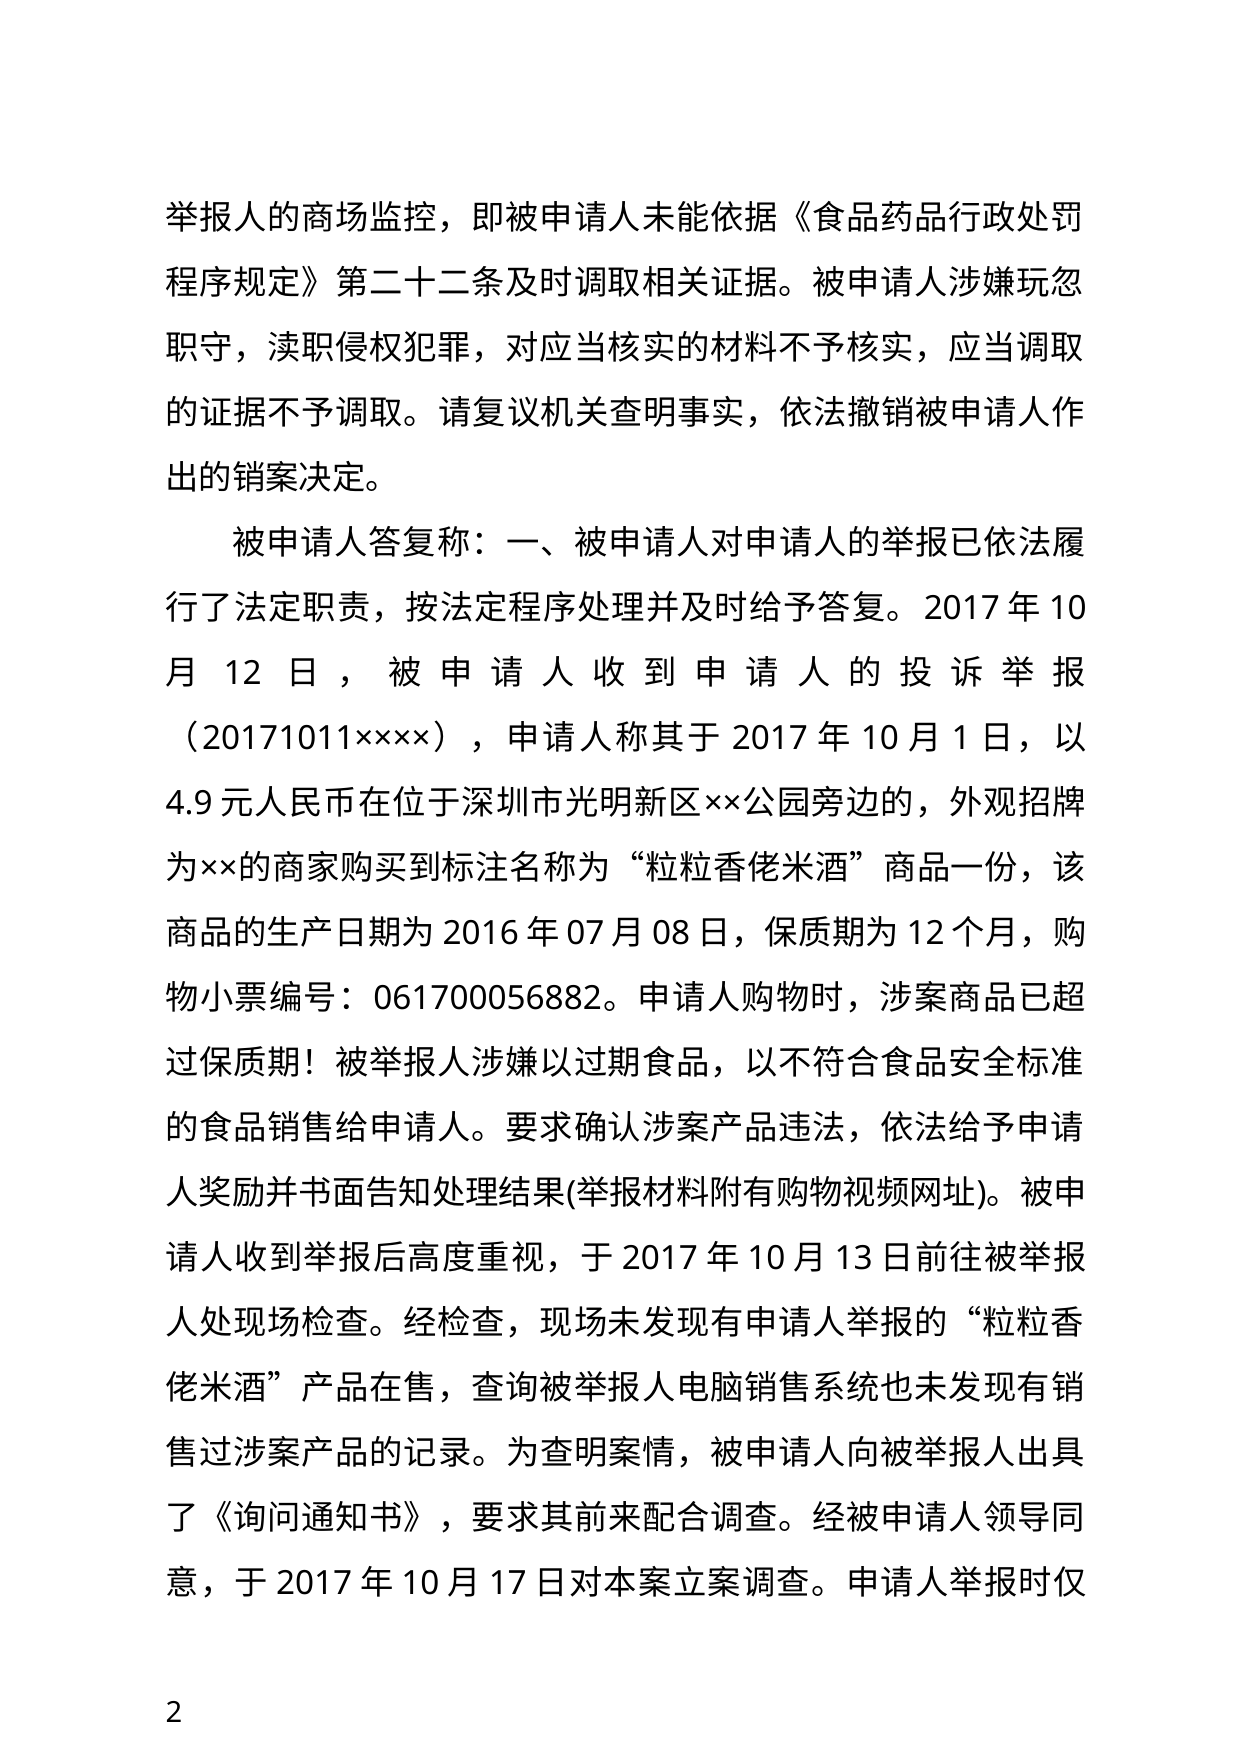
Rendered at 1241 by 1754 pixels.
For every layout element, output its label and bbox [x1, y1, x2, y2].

text [165, 183, 1087, 508]
text [165, 508, 1087, 1613]
